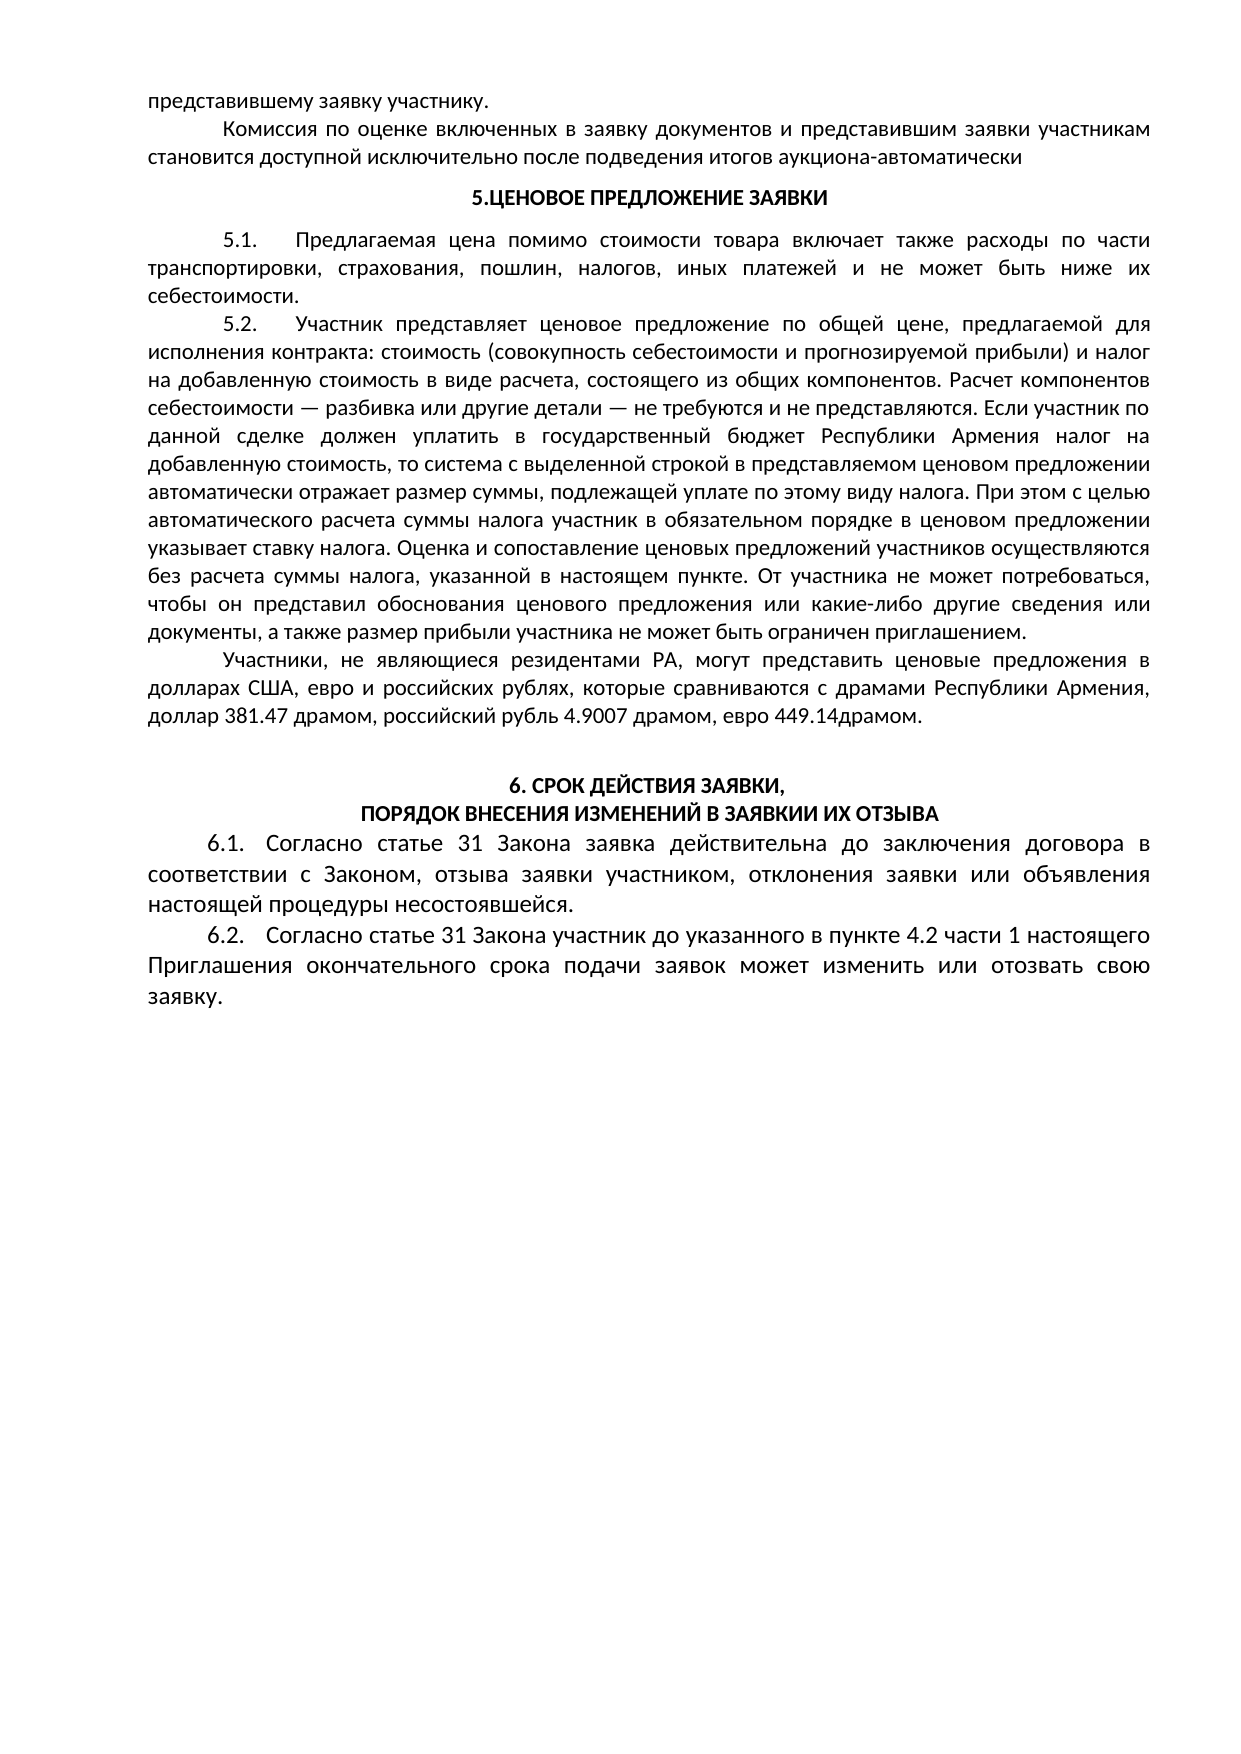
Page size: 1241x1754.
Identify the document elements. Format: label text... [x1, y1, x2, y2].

text 6.2. Согласно статье 31 Закона участник до указанного в пункте 4.2 части 1 настоящего Приглашения окончательного срока подачи заявок может изменить или отозвать свою заявку. [148, 919, 1152, 1011]
text 5.ЦЕНОВОЕ ПРЕДЛОЖЕНИЕ ЗАЯВКИ [148, 183, 1152, 211]
text Комиссия по оценке включенных в заявку документов и представившим заявки участникам становится доступной исключительно после подведения итогов аукциона-автоматически [148, 114, 1152, 171]
text 5.2. Участник представляет ценовое предложение по общей цене, предлагаемой для исполнения контракта: стоимость (совокупность себестоимости и прогнозируемой прибыли) и налог на добавленную стоимость в виде расчета, состоящего из общих компонентов. Расчет компонентов себестоимости — разбивка или другие детали — не требуются и не представляются. Если участник по данной сделке должен уплатить в государственный бюджет Республики Армения налог на добавленную стоимость, то система с выделенной строкой в представляемом ценовом предложении автоматически отражает размер суммы, подлежащей уплате по этому виду налога. При этом с целью автоматического расчета суммы налога участник в обязательном порядке в ценовом предложении указывает ставку налога. Оценка и сопоставление ценовых предложений участников осуществляются без расчета суммы налога, указанной в настоящем пункте. От участника не может потребоваться, чтобы он представил обоснования ценового предложения или какие-либо другие сведения или документы, а также размер прибыли участника не может быть ограничен приглашением. [148, 309, 1152, 645]
text 6.1. Согласно статье 31 Закона заявка действительна до заключения договора в соответствии с Законом, отзыва заявки участником, отклонения заявки или объявления настоящей процедуры несостоявшейся. [148, 827, 1152, 919]
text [148, 86, 1152, 114]
text 6. СРОК ДЕЙСТВИЯ ЗАЯВКИ, ПОРЯДОК ВНЕСЕНИЯ ИЗМЕНЕНИЙ В ЗАЯВКИИ ИХ ОТЗЫВА [207, 771, 1093, 827]
text Участники, не являющиеся резидентами РА, могут представить ценовые предложения в долларах США, евро и российских рублях, которые сравниваются с драмами Республики Армения, доллар 381.47 драмом, российский рубль 4.9007 драмом, евро 449.14драмом. [148, 645, 1152, 729]
text 5.1. Предлагаемая цена помимо стоимости товара включает также расходы по части транспортировки, страхования, пошлин, налогов, иных платежей и не может быть ниже их себестоимости. [148, 225, 1152, 309]
